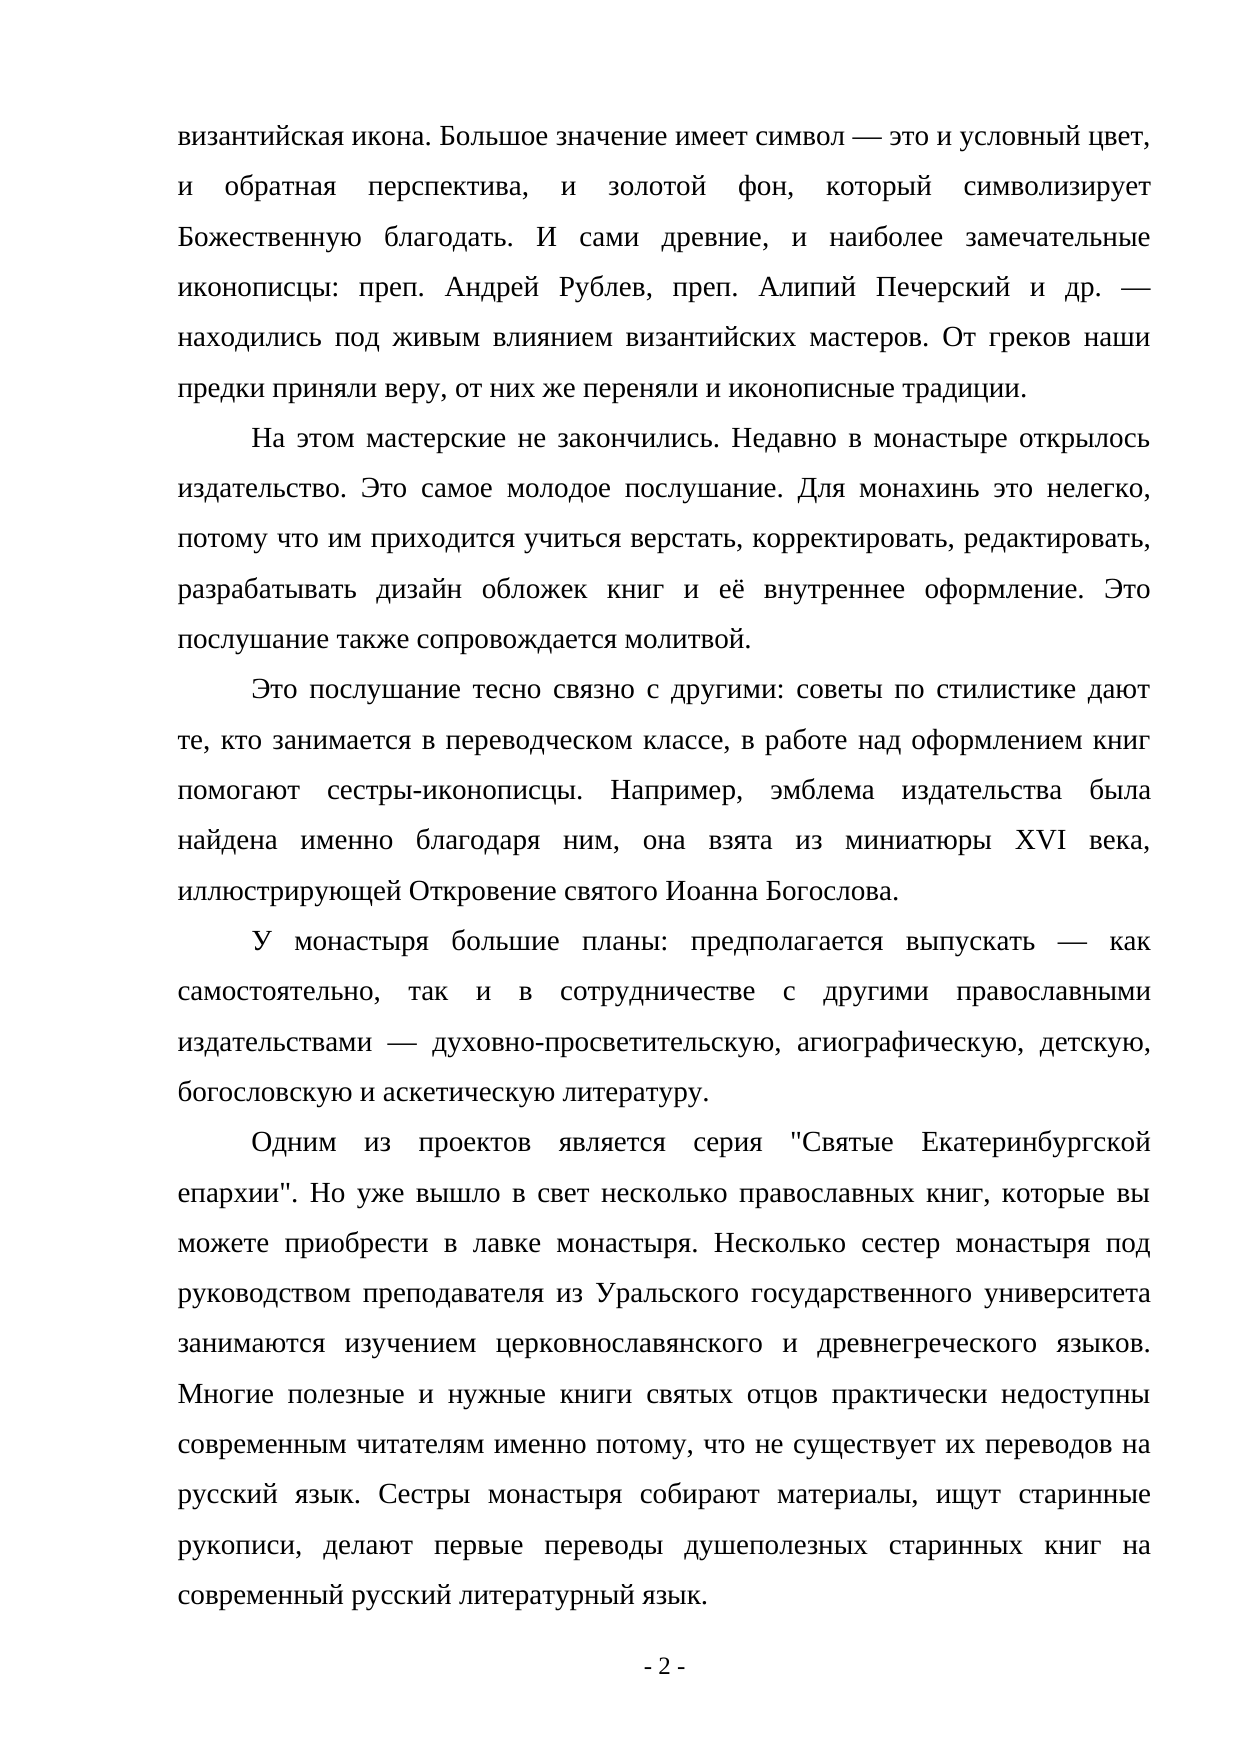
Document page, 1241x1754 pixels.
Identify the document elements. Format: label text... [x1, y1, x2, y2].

text Одним из проектов является серия "Святые Екатеринбургской епархии". Но уже вышло в свет несколько православных книг, которые вы можете приобрести в лавке монастыря. Несколько сестер монастыря под руководством преподавателя из Уральского государственного университета занимаются изучением церковнославянского и древнегреческого языков. Многие полезные и нужные книги святых отцов практически недоступны современным читателям именно потому, что не существует их переводов на русский язык. Сестры монастыря собирают материалы, ищут старинные рукописи, делают первые переводы душеполезных старинных книг на современный русский литературный язык. [177, 1124, 1152, 1611]
text У монастыря большие планы: предполагается выпускать — как самостоятельно, так и в сотрудничестве с другими православными издательствами — духовно-просветительскую, агиографическую, детскую, богословскую и аскетическую литературу. [177, 923, 1152, 1108]
text Это послушание тесно связно с другими: советы по стилистике дают те, кто занимается в переводческом классе, в работе над оформлением книг помогают сестры-иконописцы. Например, эмблема издательства была найдена именно благодаря ним, она взята из миниатюры XVI века, иллюстрирующей Откровение святого Иоанна Богослова. [177, 672, 1152, 906]
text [177, 118, 1152, 403]
text На этом мастерские не закончились. Недавно в монастыре открылось издательство. Это самое молодое послушание. Для монахинь это нелегко, потому что им приходится учиться верстать, корректировать, редактировать, разрабатывать дизайн обложек книг и её внутреннее оформление. Это послушание также сопровождается молитвой. [177, 420, 1152, 655]
